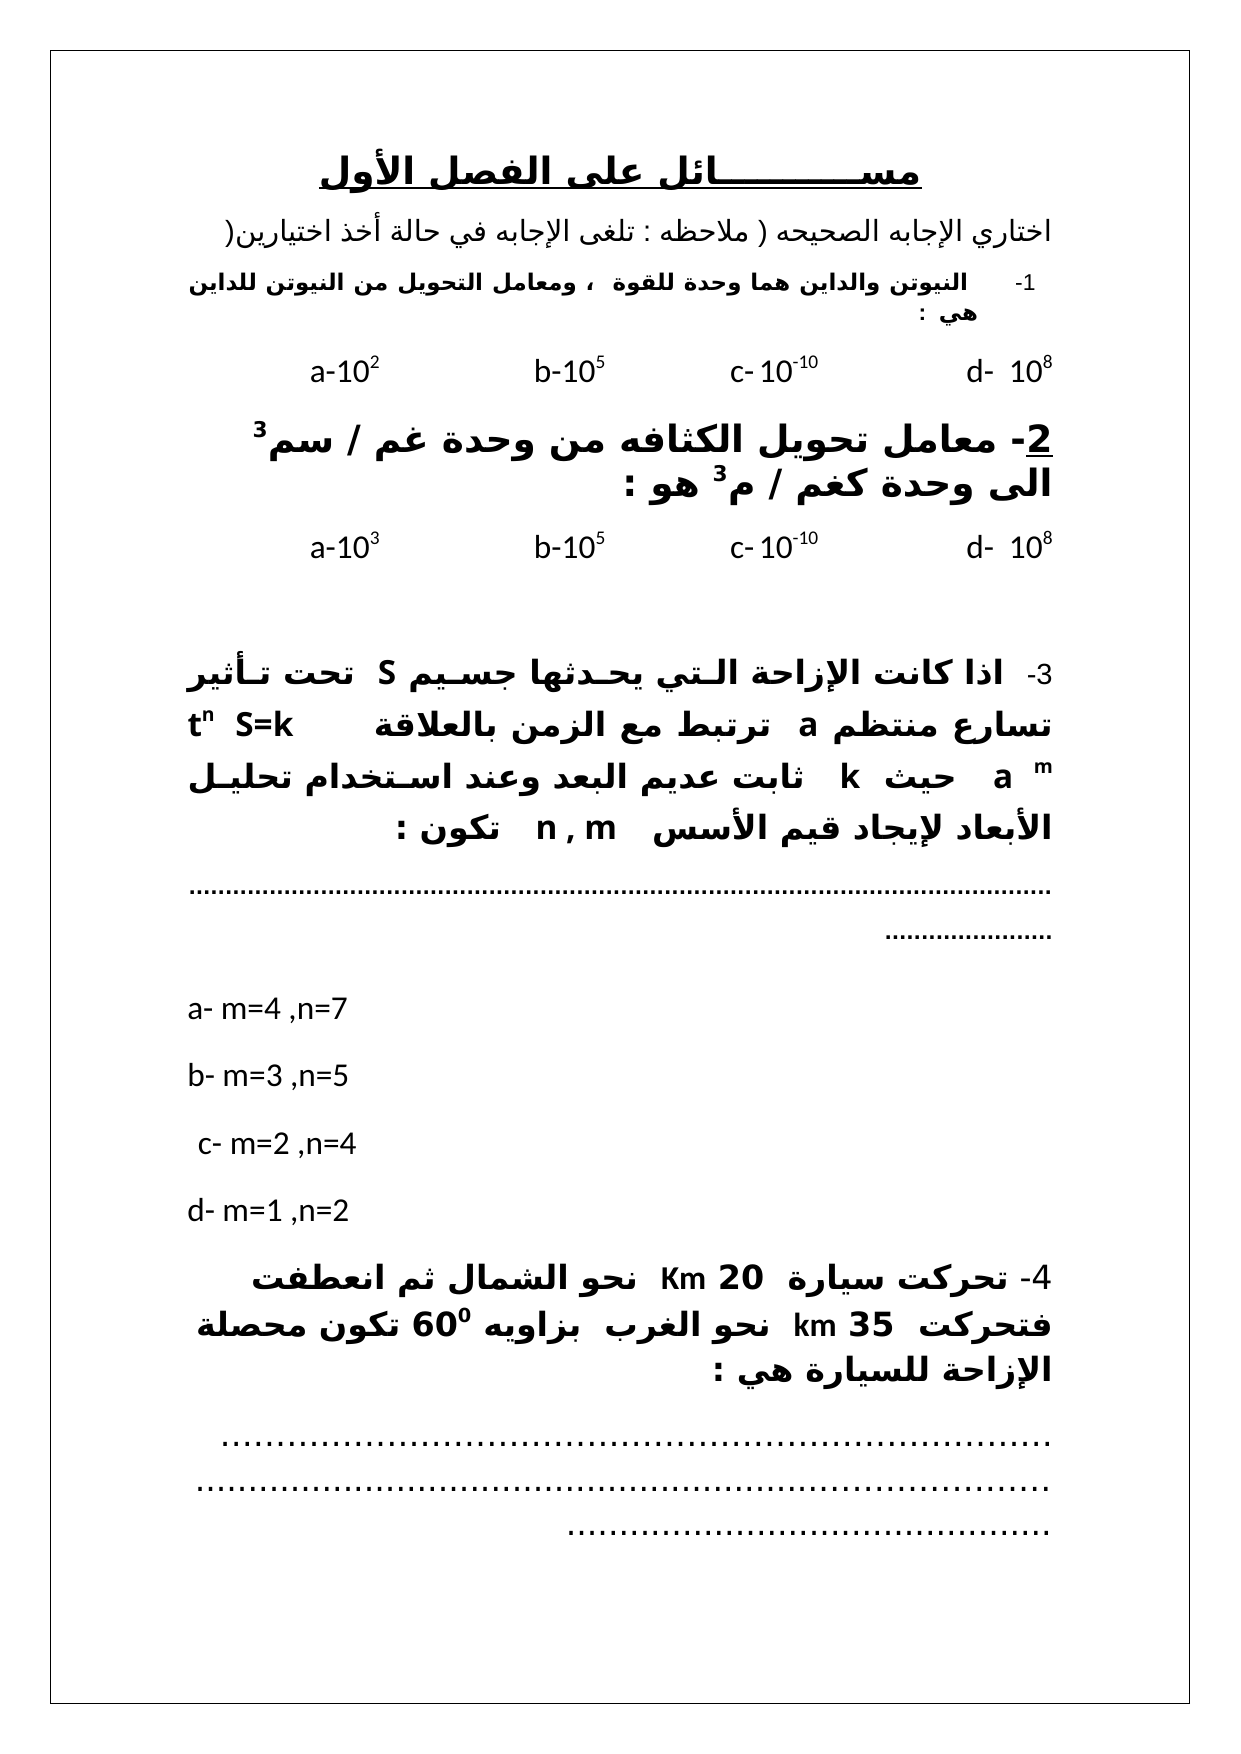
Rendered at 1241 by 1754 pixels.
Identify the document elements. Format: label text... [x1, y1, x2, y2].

text مســـــــــــائل على الفصل الأول [187, 150, 1053, 194]
text 3- اذا كانت الإزاحة التي يحدثها جسيم S تحت تأثير تسارع منتظم a ترتبط مع الزمن بالعلاقة tn S=k a m حيث k ثابت عديم البعد وعند استخدام تحليل الأبعاد لإيجاد قيم الأسس n , m تكون : [187, 649, 1053, 849]
text d- m=1 ,n=2 [187, 1189, 1053, 1230]
list النيوتن والداين هما وحدة للقوة ، ومعامل التحويل من النيوتن للداين هي : [187, 269, 1015, 325]
text b- m=3 ,n=5 [187, 1054, 1053, 1095]
text 4- تحركت سيارة 20 Km نحو الشمال ثم انعطفت فتحركت 35 km نحو الغرب بزاويه 600 تكون محصلة الإزاحة للسيارة هي : [187, 1257, 1053, 1389]
text ............................................................................................................................................. [187, 877, 1053, 960]
text اختاري الإجابه الصحيحه ( ملاحظه : تلغى الإجابه في حالة أخذ اختيارين( [187, 214, 1053, 248]
text 2- معامل تحويل الكثافه من وحدة غم / سم3 الى وحدة كغم / م3 هو : [187, 418, 1053, 505]
text c- m=2 ,n=4 [187, 1122, 1053, 1163]
text a- m=4 ,n=7 [187, 987, 1053, 1027]
text ……………………………………………………………………………………......................................................................................................... [187, 1415, 1053, 1543]
text a-102 b-105 c- 10-10 d- 108 [187, 350, 1053, 391]
text a-103 b-105 c- 10-10 d- 108 [187, 526, 1053, 567]
